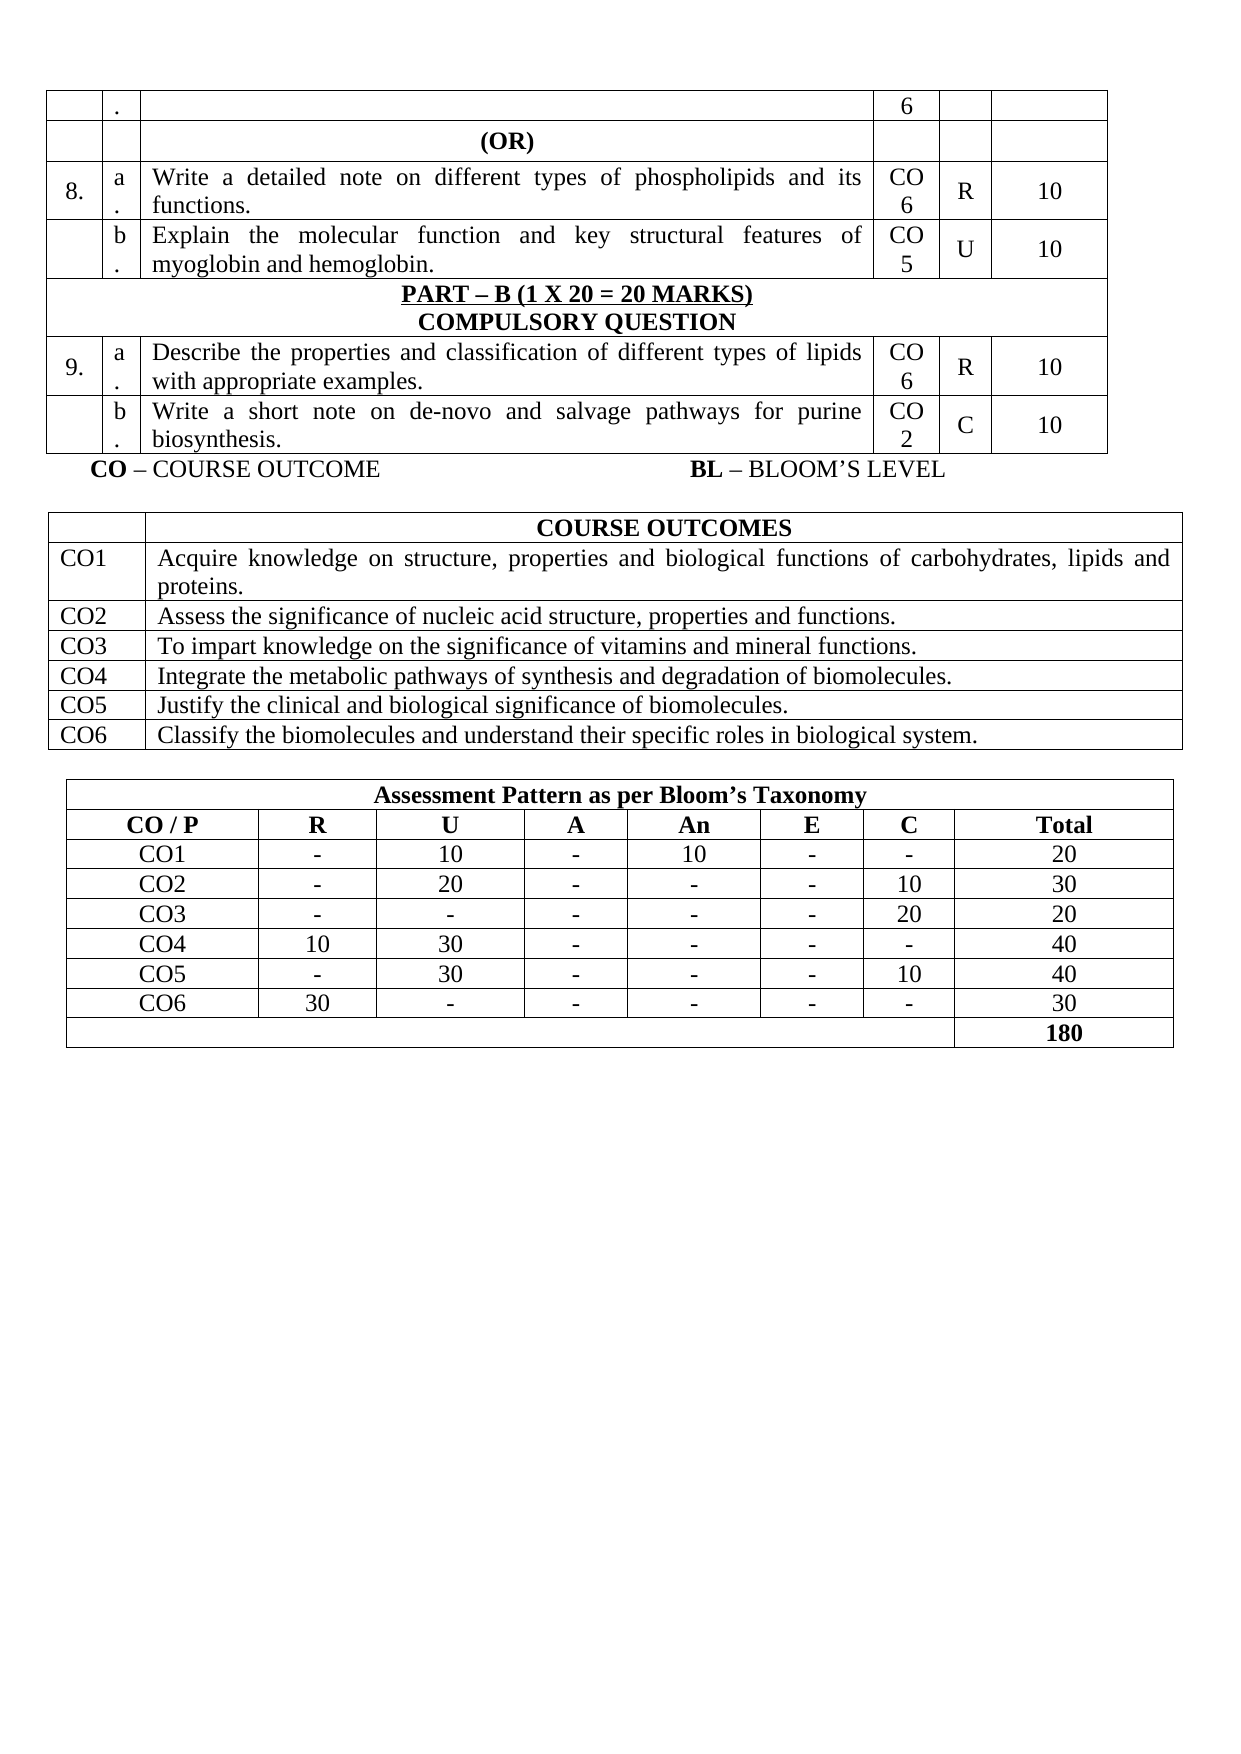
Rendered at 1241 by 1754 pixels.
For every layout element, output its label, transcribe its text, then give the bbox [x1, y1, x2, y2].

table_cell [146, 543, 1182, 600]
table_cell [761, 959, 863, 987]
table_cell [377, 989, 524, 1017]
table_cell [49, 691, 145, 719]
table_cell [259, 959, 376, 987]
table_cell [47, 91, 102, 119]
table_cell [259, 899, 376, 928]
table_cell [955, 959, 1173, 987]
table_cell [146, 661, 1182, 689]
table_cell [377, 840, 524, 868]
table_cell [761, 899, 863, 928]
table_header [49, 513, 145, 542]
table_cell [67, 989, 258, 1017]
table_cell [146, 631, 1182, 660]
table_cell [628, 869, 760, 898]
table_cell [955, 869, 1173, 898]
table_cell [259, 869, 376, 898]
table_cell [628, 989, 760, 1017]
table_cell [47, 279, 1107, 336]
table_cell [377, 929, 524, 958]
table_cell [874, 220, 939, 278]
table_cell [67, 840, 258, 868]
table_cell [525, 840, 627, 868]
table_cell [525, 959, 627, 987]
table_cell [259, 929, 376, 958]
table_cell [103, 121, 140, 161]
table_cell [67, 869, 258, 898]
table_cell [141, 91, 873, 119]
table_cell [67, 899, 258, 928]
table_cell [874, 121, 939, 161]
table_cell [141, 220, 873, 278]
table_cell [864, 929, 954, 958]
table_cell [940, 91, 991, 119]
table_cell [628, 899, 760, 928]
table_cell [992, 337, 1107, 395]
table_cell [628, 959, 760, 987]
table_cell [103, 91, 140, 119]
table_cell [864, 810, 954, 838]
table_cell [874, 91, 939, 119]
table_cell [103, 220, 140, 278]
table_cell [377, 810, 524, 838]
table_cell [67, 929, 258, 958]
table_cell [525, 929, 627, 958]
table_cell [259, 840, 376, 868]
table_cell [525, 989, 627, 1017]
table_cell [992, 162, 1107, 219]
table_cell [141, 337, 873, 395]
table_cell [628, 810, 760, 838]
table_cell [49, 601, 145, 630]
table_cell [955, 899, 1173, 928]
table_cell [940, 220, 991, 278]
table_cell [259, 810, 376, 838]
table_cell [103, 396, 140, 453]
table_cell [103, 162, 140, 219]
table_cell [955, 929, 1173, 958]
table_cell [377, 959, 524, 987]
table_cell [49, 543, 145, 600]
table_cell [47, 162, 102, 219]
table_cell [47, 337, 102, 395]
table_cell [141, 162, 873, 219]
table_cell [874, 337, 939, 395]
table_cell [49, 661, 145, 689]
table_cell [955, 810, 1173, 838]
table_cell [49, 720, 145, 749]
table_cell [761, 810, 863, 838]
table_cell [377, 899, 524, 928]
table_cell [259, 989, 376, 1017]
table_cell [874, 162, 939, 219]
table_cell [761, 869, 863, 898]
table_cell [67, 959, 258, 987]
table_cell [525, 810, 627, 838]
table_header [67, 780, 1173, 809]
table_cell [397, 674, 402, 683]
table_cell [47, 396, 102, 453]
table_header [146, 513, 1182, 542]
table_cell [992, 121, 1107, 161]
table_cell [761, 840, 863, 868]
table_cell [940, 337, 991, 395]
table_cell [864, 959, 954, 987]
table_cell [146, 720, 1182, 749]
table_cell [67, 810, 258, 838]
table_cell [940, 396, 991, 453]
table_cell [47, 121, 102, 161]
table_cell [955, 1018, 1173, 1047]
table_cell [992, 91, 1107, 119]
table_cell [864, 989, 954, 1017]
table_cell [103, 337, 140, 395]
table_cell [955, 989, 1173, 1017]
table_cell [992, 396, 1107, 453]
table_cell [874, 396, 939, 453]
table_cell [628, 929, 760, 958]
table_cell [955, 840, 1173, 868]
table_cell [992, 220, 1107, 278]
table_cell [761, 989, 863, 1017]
text CO – COURSE OUTCOME BL – BLOOM’S LEVEL [90, 454, 1150, 483]
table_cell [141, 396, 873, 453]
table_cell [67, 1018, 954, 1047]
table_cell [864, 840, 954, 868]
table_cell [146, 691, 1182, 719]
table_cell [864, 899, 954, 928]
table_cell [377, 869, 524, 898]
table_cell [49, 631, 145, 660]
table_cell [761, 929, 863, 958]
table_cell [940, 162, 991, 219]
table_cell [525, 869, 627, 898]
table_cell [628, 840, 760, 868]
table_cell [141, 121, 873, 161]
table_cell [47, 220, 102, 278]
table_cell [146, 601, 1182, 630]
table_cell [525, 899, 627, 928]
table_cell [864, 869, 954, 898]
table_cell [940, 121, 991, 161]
